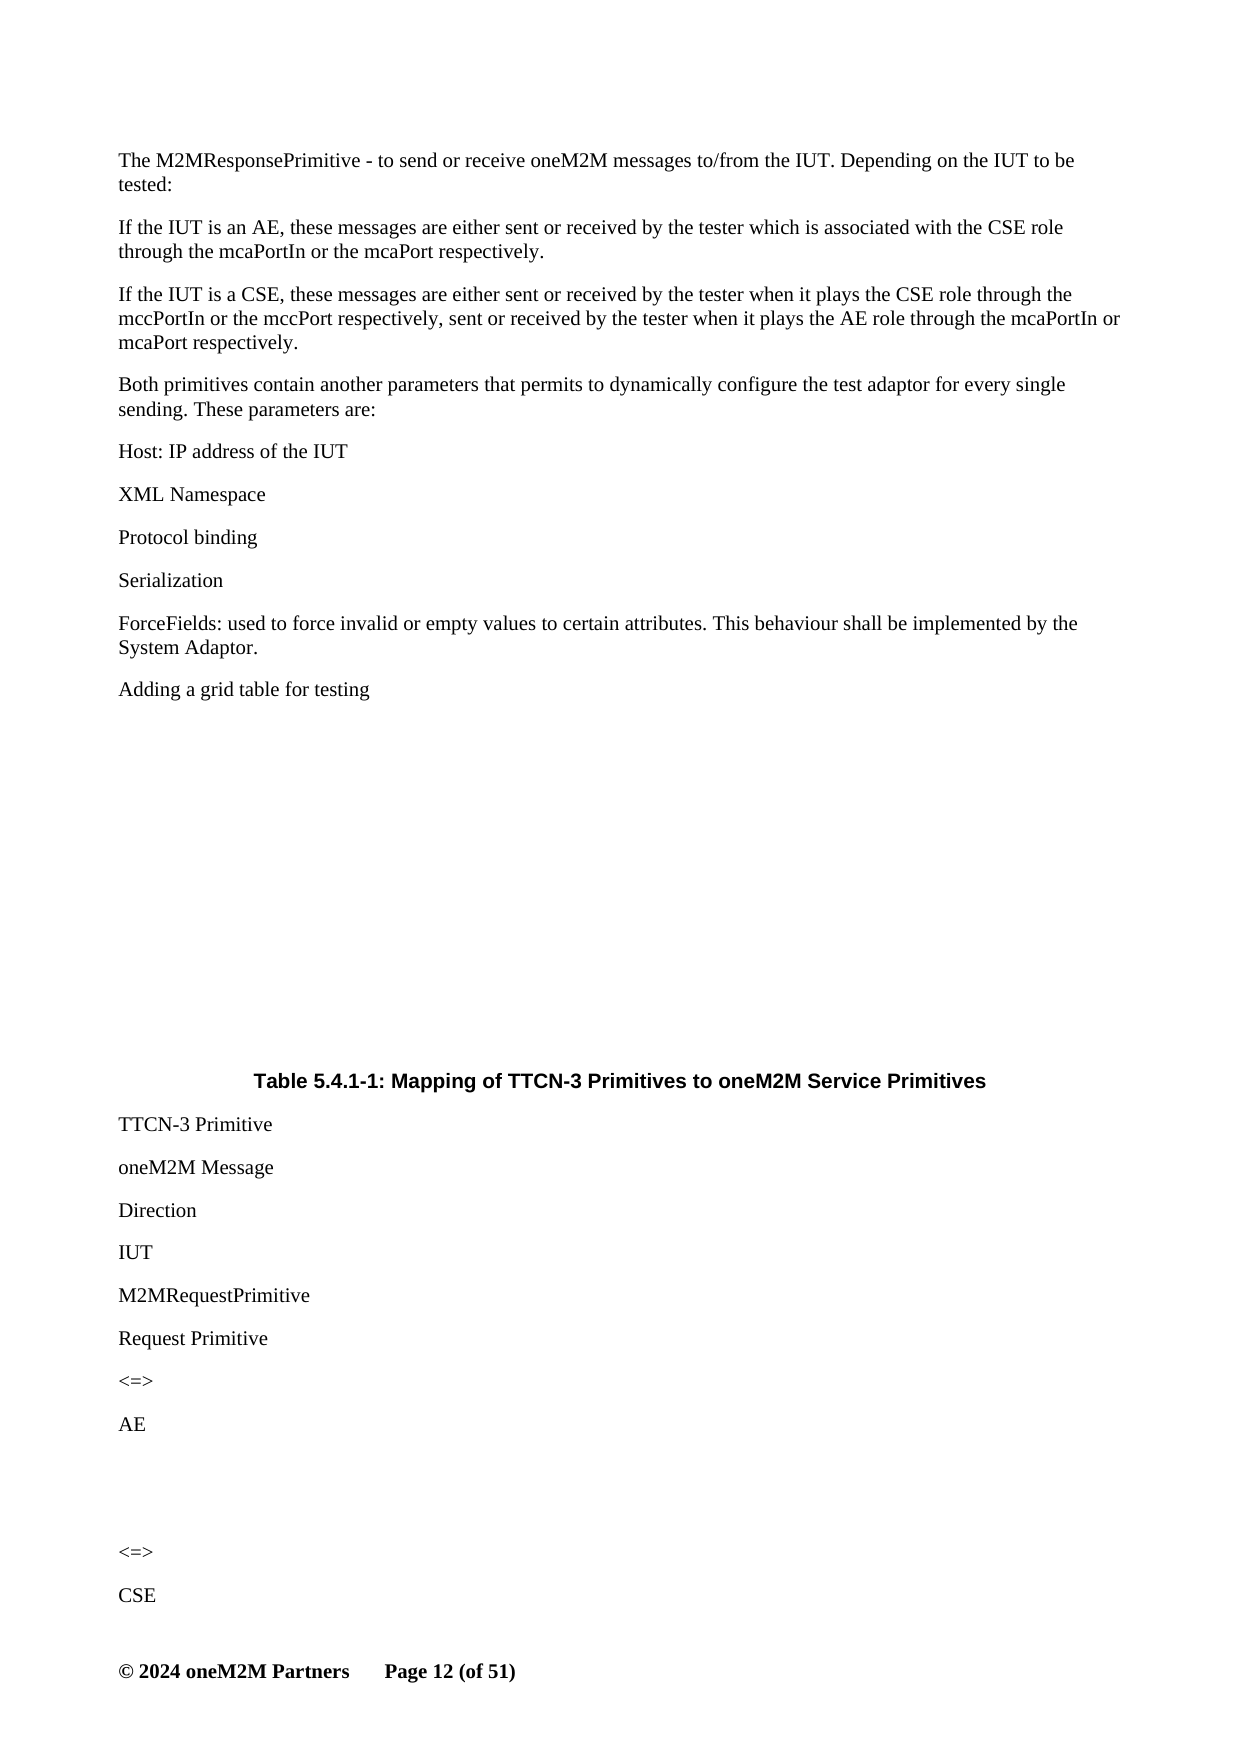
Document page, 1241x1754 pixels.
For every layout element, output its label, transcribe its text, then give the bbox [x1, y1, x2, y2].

text Table 5.4.1-1: Mapping of TTCN-3 Primitives to oneM2M Service Primitives [118, 726, 1122, 1093]
